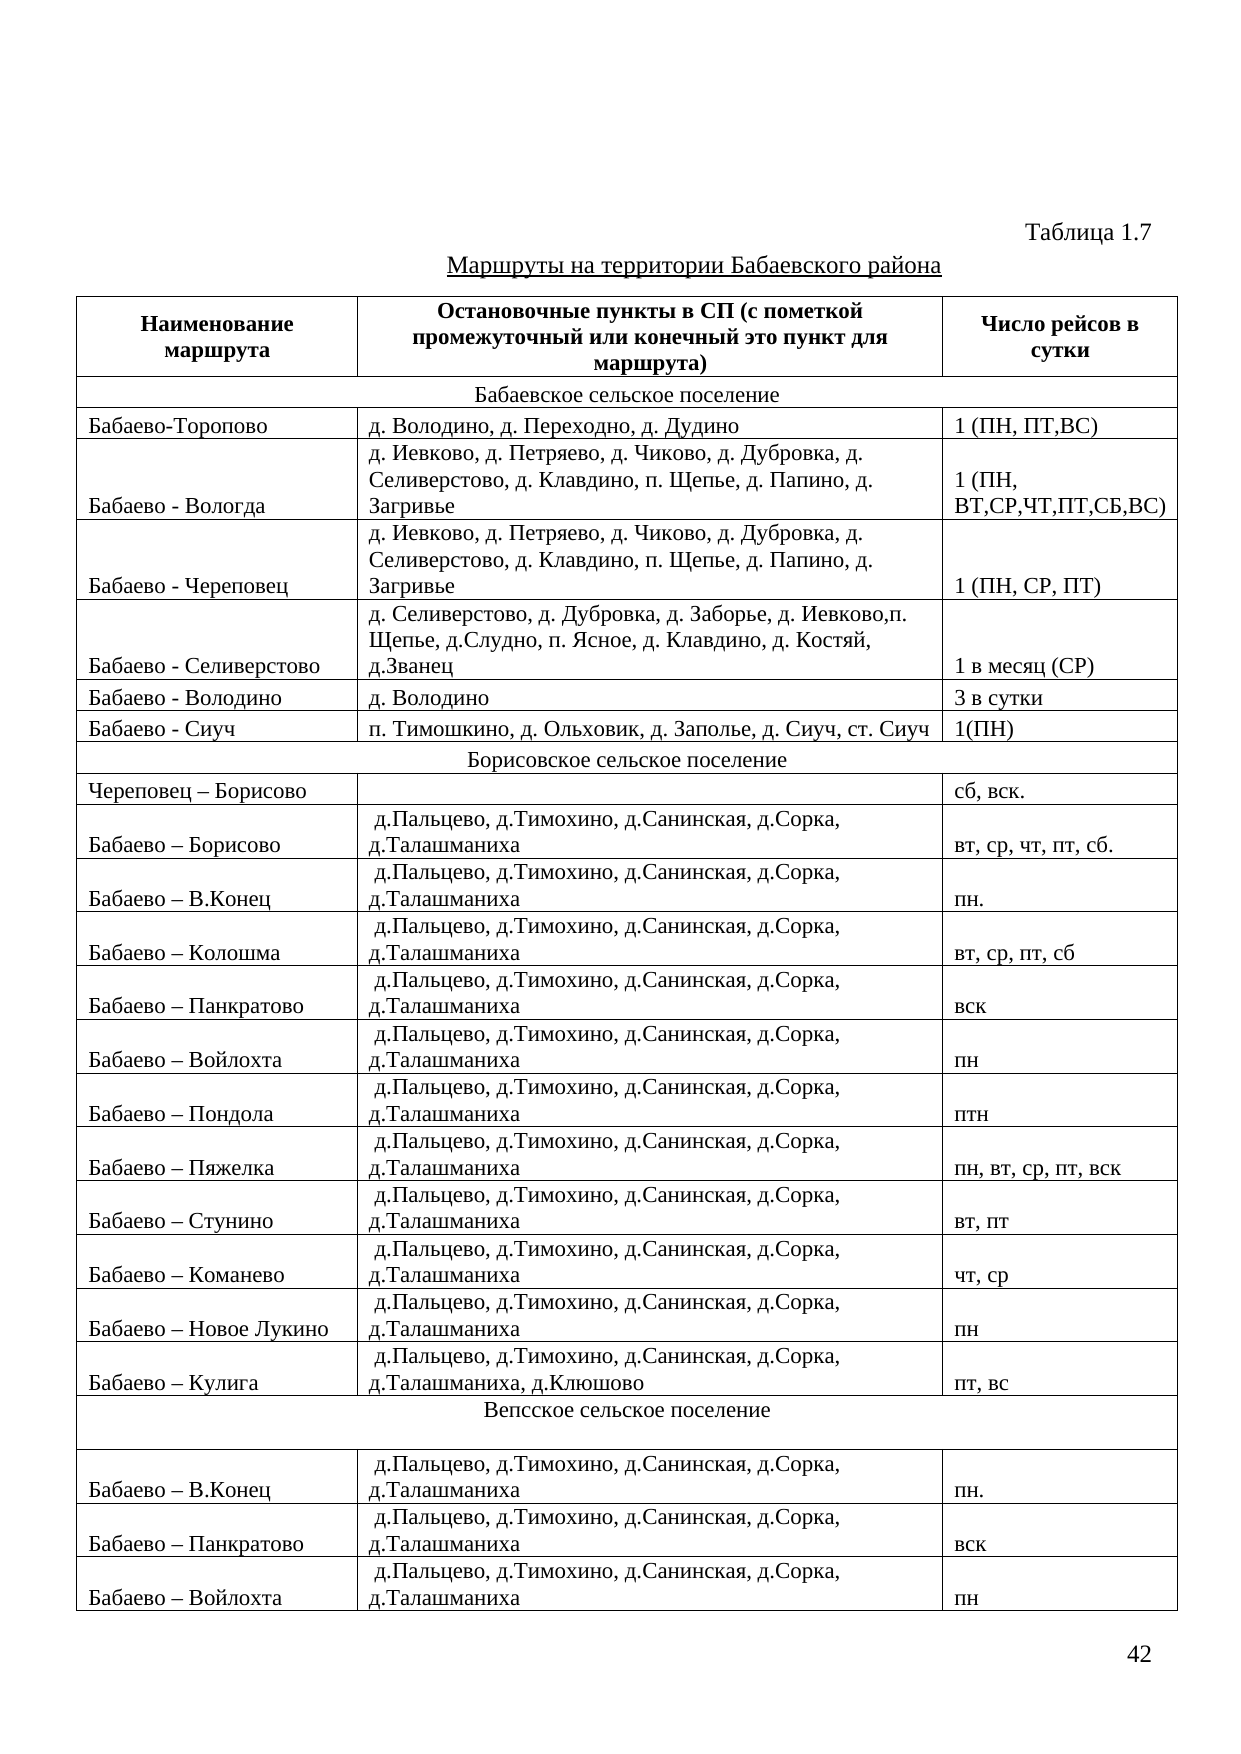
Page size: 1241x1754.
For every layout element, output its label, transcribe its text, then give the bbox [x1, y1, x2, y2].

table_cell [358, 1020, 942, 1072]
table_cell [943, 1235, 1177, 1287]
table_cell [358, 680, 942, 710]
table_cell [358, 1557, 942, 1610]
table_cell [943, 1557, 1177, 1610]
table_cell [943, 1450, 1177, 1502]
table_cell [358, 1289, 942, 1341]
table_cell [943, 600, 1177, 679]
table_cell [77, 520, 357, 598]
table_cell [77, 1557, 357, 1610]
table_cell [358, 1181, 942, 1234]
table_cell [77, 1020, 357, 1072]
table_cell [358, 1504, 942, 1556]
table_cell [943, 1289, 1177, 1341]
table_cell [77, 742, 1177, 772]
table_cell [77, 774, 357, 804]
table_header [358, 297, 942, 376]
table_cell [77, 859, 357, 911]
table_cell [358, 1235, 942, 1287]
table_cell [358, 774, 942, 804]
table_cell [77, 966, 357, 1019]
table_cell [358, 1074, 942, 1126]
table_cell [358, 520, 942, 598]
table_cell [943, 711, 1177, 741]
text Маршруты на территории Бабаевского района [177, 250, 1152, 279]
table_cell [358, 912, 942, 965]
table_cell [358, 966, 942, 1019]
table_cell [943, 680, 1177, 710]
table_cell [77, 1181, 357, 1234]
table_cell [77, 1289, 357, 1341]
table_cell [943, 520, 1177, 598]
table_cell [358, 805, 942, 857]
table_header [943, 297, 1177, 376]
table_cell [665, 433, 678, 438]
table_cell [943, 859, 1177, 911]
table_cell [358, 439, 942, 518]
text Таблица 1.7 [177, 217, 1152, 246]
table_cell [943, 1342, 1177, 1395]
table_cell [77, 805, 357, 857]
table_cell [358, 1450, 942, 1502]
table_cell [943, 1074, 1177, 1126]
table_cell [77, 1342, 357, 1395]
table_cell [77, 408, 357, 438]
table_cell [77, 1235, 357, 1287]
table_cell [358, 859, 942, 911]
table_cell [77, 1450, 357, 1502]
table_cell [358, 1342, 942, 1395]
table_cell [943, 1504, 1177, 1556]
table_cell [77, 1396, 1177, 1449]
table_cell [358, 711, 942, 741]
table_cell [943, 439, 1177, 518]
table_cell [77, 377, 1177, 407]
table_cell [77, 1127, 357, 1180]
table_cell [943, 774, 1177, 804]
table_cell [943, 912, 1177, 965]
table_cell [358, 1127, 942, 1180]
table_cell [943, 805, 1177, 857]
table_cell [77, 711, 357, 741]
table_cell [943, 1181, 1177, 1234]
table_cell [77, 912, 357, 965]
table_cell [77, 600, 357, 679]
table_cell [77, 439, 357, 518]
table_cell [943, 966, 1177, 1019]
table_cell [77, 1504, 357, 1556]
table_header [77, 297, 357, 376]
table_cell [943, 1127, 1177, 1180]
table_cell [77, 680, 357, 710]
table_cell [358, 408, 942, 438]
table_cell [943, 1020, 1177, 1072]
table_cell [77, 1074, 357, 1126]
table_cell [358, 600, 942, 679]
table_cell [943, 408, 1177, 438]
